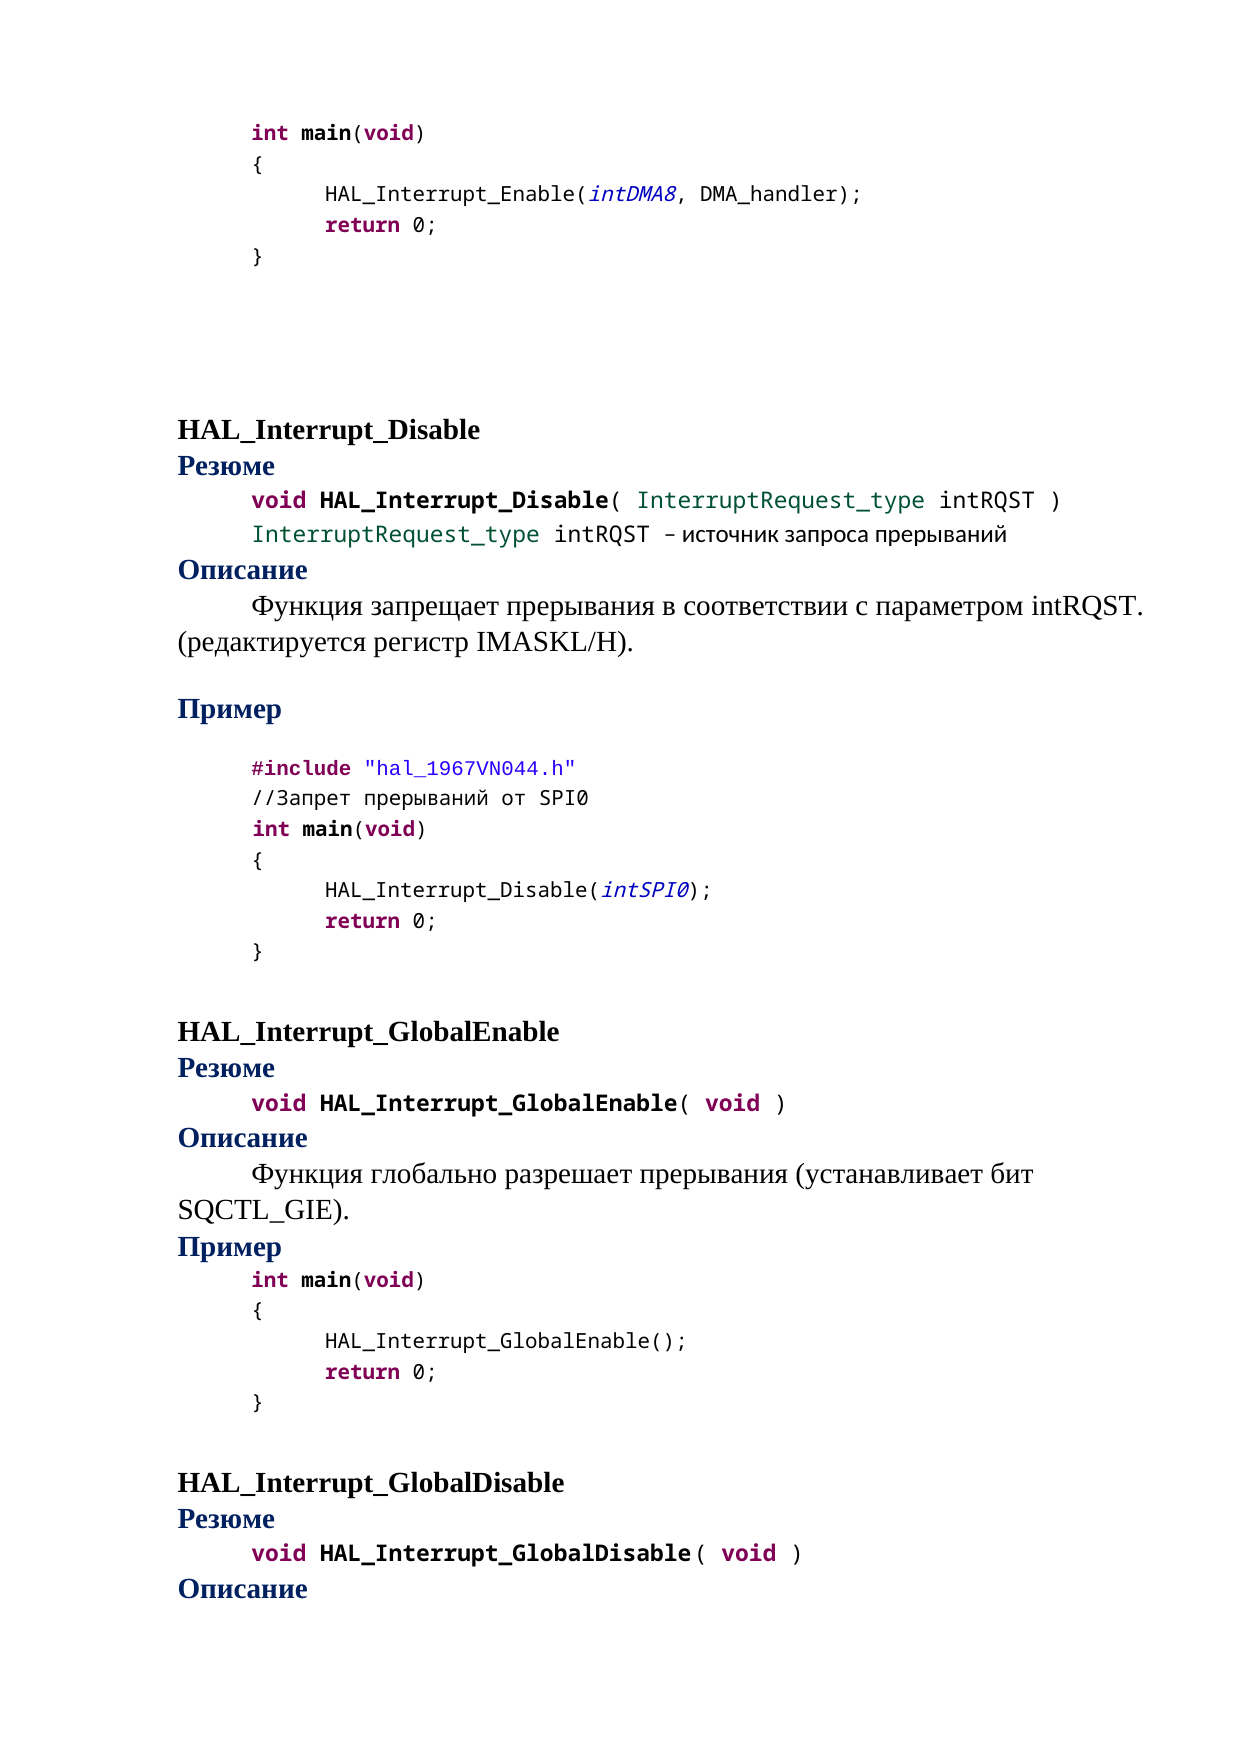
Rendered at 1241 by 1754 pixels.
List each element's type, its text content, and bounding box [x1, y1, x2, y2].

text { [177, 1296, 1152, 1324]
text Пример [177, 691, 1152, 724]
text Описание [177, 1120, 1152, 1154]
text Описание [177, 1571, 1152, 1604]
text HAL_Interrupt_Disable(intSPI0); [325, 875, 1152, 904]
text } [177, 241, 1152, 269]
text Пример [177, 1229, 1152, 1262]
text void HAL_Interrupt_GlobalDisable ( void ) [177, 1537, 1152, 1568]
text HAL_Interrupt_Enable(intDMA8, DMA_handler); [325, 179, 1152, 208]
text } [177, 1387, 1152, 1416]
text Функция глобально разрешает прерывания (устанавливает бит SQCTL_GIE). [177, 1156, 1152, 1226]
text } [177, 937, 1152, 965]
text InterruptRequest_type intRQST – источник запроса прерываний [177, 518, 1152, 549]
text Резюме [177, 448, 1152, 482]
text Резюме [177, 1501, 1152, 1535]
subtitle HAL_Interrupt_GlobalDisable [177, 1465, 1152, 1498]
text { [177, 845, 1152, 873]
text int main(void) [177, 118, 1152, 147]
text Резюме [177, 1050, 1152, 1084]
subtitle HAL_Interrupt_GlobalEnable [177, 1014, 1152, 1048]
text { [177, 149, 1152, 177]
text return 0; [325, 210, 1152, 239]
text Функция запрещает прерывания в соответствии с параметром intRQST. (редактируется регистр IMASKL/H). [177, 588, 1152, 658]
subtitle HAL_Interrupt_Disable [177, 412, 1152, 446]
text #include "hal_1967VN044.h" [177, 758, 1152, 781]
text HAL_Interrupt_GlobalEnable(); [325, 1326, 1152, 1355]
text int main(void) [177, 1265, 1152, 1293]
text return 0; [325, 1357, 1152, 1385]
text int main(void) [177, 814, 1152, 843]
text return 0; [325, 906, 1152, 934]
text Описание [177, 552, 1152, 585]
text //Запрет прерываний от SPI0 [177, 783, 1152, 812]
text void HAL_Interrupt_Disable( InterruptRequest_type intRQST ) [177, 484, 1152, 516]
text void HAL_Interrupt_GlobalEnable( void ) [177, 1086, 1152, 1118]
